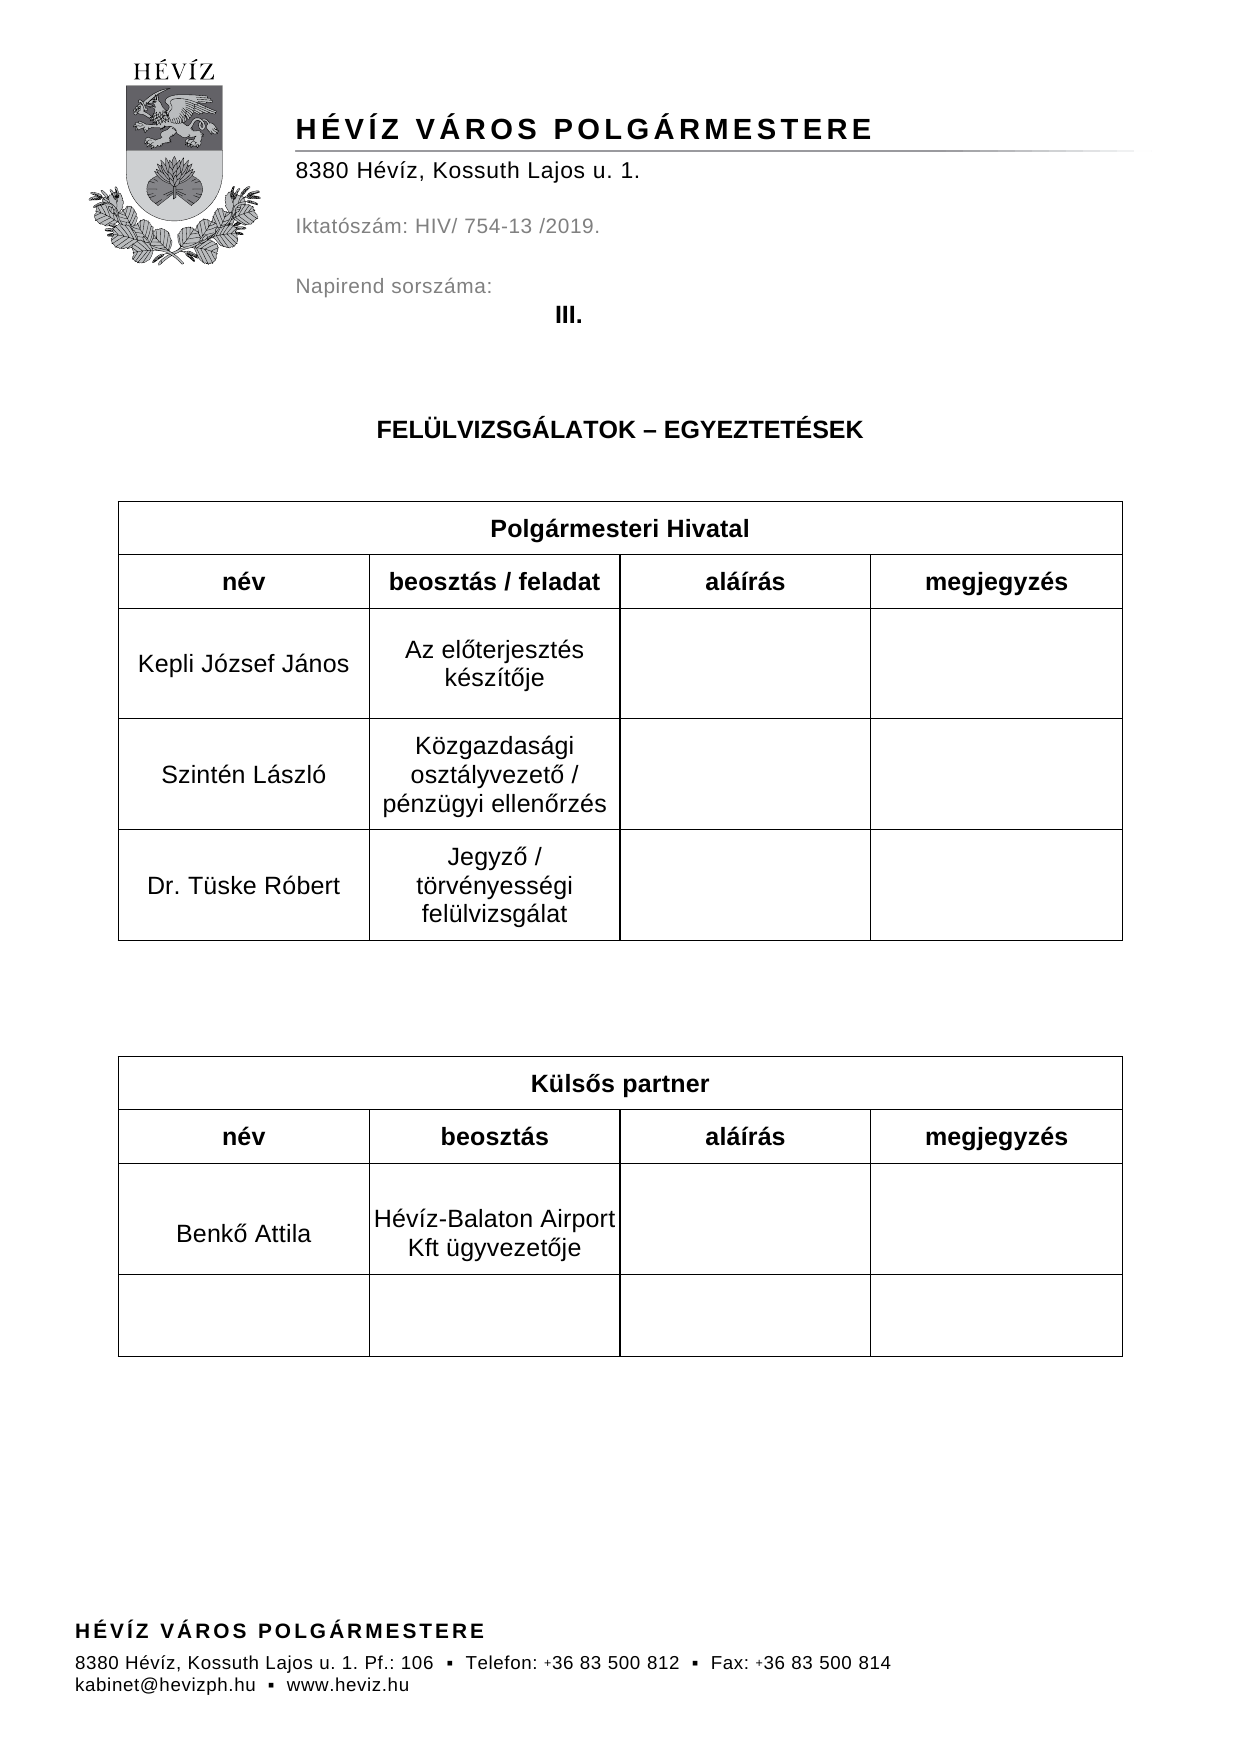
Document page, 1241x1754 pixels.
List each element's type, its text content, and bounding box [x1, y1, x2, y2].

table_cell Hévíz-Balaton Airport Kft ügyvezetője [370, 1164, 619, 1273]
table_header Külsős partner [119, 1057, 1122, 1109]
table_cell Jegyző / törvényességi felülvizsgálat [370, 830, 619, 940]
table_cell [370, 1275, 619, 1356]
table_cell [871, 1275, 1122, 1356]
table_cell Szintén László [119, 719, 369, 829]
table_cell aláírás [621, 555, 870, 607]
table_cell [871, 719, 1122, 829]
table_cell aláírás [621, 1110, 870, 1163]
table_cell név [119, 555, 369, 607]
table_cell [621, 1275, 870, 1356]
table_cell megjegyzés [871, 1110, 1122, 1163]
table_cell [621, 830, 870, 940]
table_header Polgármesteri Hivatal [119, 502, 1122, 554]
table_cell [621, 609, 870, 718]
table_cell megjegyzés [871, 555, 1122, 607]
table_cell [119, 1275, 369, 1356]
table_cell név [119, 1110, 369, 1163]
text FELÜLVIZSGÁLATOK – EGYEZTETÉSEK [75, 414, 1165, 443]
table_cell [621, 1164, 870, 1273]
table_cell [871, 830, 1122, 940]
table_cell beosztás / feladat [370, 555, 619, 607]
table_cell beosztás [370, 1110, 619, 1163]
table_cell Dr. Tüske Róbert [119, 830, 369, 940]
table_cell Közgazdasági osztályvezető / pénzügyi ellenőrzés [370, 719, 619, 829]
table_cell Az előterjesztés készítője [370, 609, 619, 718]
table_cell Kepli József János [119, 609, 369, 718]
table_cell [871, 1164, 1122, 1273]
table_cell [621, 719, 870, 829]
text III. [75, 299, 1165, 328]
table_cell [871, 609, 1122, 718]
table_cell Benkő Attila [119, 1164, 369, 1273]
